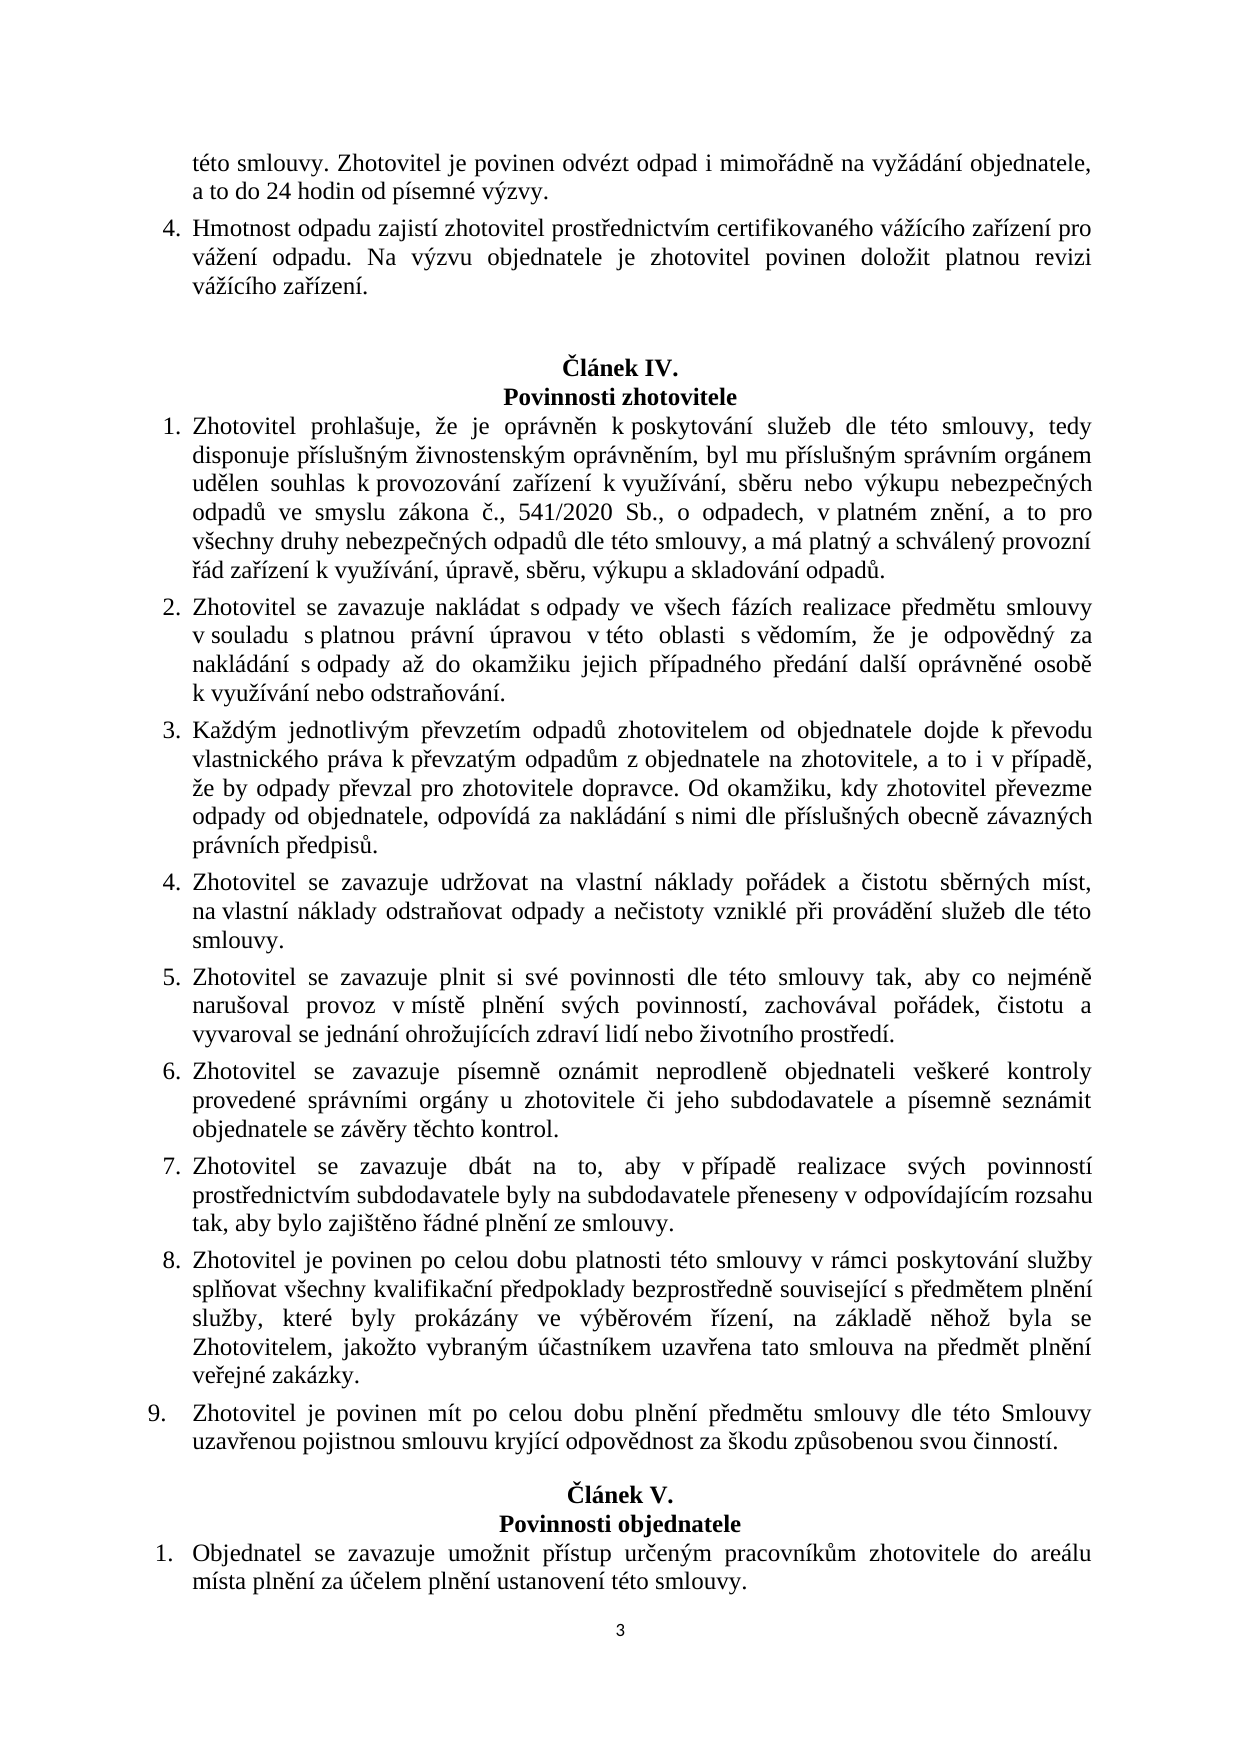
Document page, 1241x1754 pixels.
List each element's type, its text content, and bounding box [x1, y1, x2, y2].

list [162, 148, 1093, 205]
list Objednatel se zavazuje umožnit přístup určeným pracovníkům zhotovitele do areálu místa plnění za účelem plnění ustanovení této smlouvy. [154, 1538, 1093, 1595]
list Zhotovitel prohlašuje, že je oprávněn k poskytování služeb dle této smlouvy, tedy disponuje příslušným živnostenským oprávněním, byl mu příslušným správním orgánem udělen souhlas k provozování zařízení k využívání, sběru nebo výkupu nebezpečných odpadů ve smyslu zákona č., 541/2020 Sb., o odpadech, v platném znění, a to pro všechny druhy nebezpečných odpadů dle této smlouvy, a má platný a schválený provozní řád zařízení k využívání, úpravě, sběru, výkupu a skladování odpadů. [162, 411, 1093, 583]
list Každým jednotlivým převzetím odpadů zhotovitelem od objednatele dojde k převodu vlastnického práva k převzatým odpadům z objednatele na zhotovitele, a to i v případě, že by odpady převzal pro zhotovitele dopravce. Od okamžiku, kdy zhotovitel převezme odpady od objednatele, odpovídá za nakládání s nimi dle příslušných obecně závazných právních předpisů. [162, 715, 1093, 859]
text Článek IV. [148, 353, 1093, 382]
list Zhotovitel je povinen mít po celou dobu plnění předmětu smlouvy dle této Smlouvy uzavřenou pojistnou smlouvu kryjící odpovědnost za škodu způsobenou svou činností. [148, 1398, 1093, 1455]
list Zhotovitel se zavazuje plnit si své povinnosti dle této smlouvy tak, aby co nejméně narušoval provoz v místě plnění svých povinností, zachovával pořádek, čistotu a vyvaroval se jednání ohrožujících zdraví lidí nebo životního prostředí. [162, 962, 1093, 1048]
list Hmotnost odpadu zajistí zhotovitel prostřednictvím certifikovaného vážícího zařízení pro vážení odpadu. Na výzvu objednatele je zhotovitel povinen doložit platnou revizi vážícího zařízení. [162, 213, 1093, 300]
text Povinnosti zhotovitele [148, 382, 1093, 411]
list Zhotovitel se zavazuje písemně oznámit neprodleně objednateli veškeré kontroly provedené správními orgány u zhotovitele či jeho subdodavatele a písemně seznámit objednatele se závěry těchto kontrol. [162, 1056, 1093, 1143]
list Zhotovitel se zavazuje dbát na to, aby v případě realizace svých povinností prostřednictvím subdodavatele byly na subdodavatele přeneseny v odpovídajícím rozsahu tak, aby bylo zajištěno řádné plnění ze smlouvy. [162, 1151, 1093, 1237]
text Článek V. [148, 1480, 1093, 1509]
list Zhotovitel se zavazuje nakládat s odpady ve všech fázích realizace předmětu smlouvy v souladu s platnou právní úpravou v této oblasti s vědomím, že je odpovědný za nakládání s odpady až do okamžiku jejich případného předání další oprávněné osobě k využívání nebo odstraňování. [162, 592, 1093, 707]
list Zhotovitel je povinen po celou dobu platnosti této smlouvy v rámci poskytování služby splňovat všechny kvalifikační předpoklady bezprostředně související s předmětem plnění služby, které byly prokázány ve výběrovém řízení, na základě něhož byla se Zhotovitelem, jakožto vybraným účastníkem uzavřena tato smlouva na předmět plnění veřejné zakázky. [162, 1246, 1093, 1389]
text Povinnosti objednatele [148, 1509, 1093, 1538]
list Zhotovitel se zavazuje udržovat na vlastní náklady pořádek a čistotu sběrných míst, na vlastní náklady odstraňovat odpady a nečistoty vzniklé při provádění služeb dle této smlouvy. [162, 867, 1093, 953]
